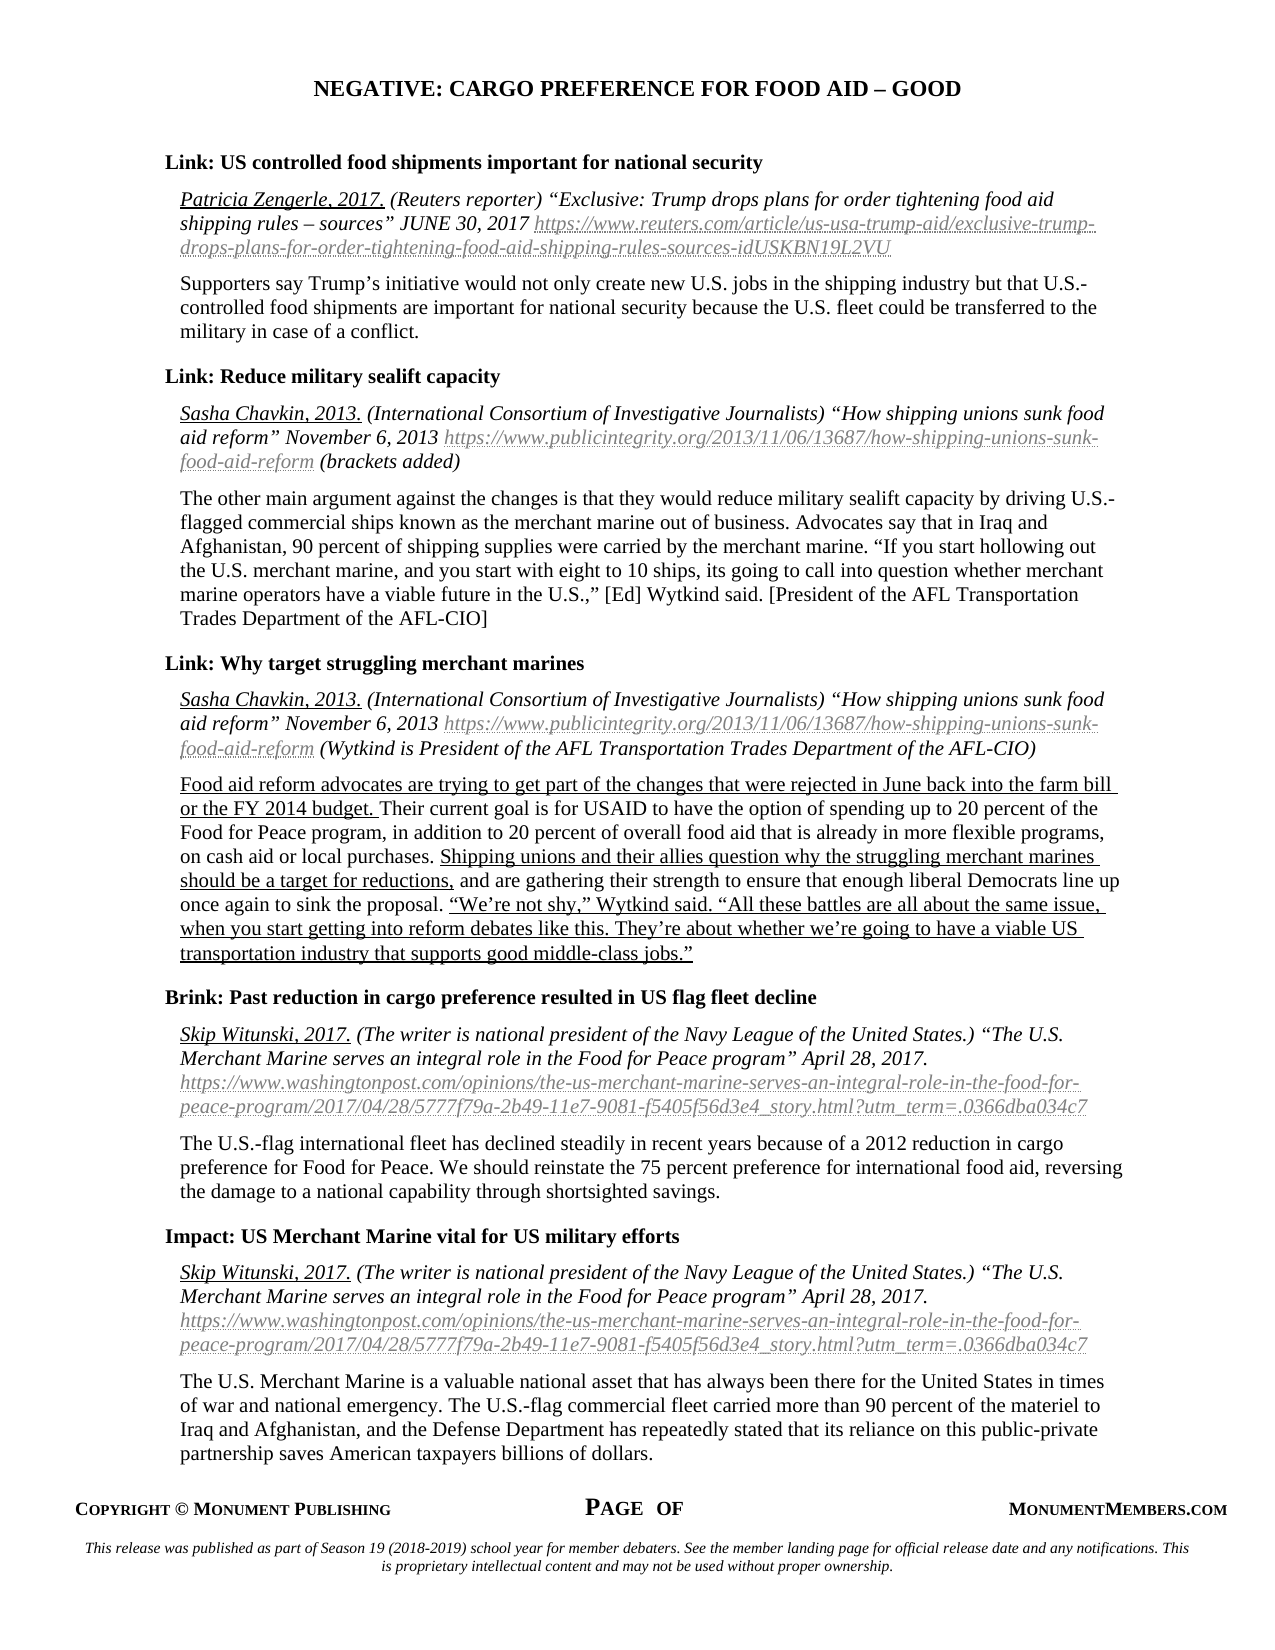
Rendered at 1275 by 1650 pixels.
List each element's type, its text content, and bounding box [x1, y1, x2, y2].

text Sasha Chavkin, 2013. (International Consortium of Investigative Journalists) “How shipping unions sunk food aid reform” November 6, 2013 https://www.publicintegrity.org/2013/11/06/13687/how-shipping-unions-sunk-food-aid-reform (brackets added) [180, 401, 1125, 473]
text Sasha Chavkin, 2013. (International Consortium of Investigative Journalists) “How shipping unions sunk food aid reform” November 6, 2013 https://www.publicintegrity.org/2013/11/06/13687/how-shipping-unions-sunk-food-aid-reform (Wytkind is President of the AFL Transportation Trades Department of the AFL-CIO) [180, 687, 1125, 759]
text Link: US controlled food shipments important for national security [165, 150, 1125, 174]
text Supporters say Trump’s initiative would not only create new U.S. jobs in the shipping industry but that U.S.-controlled food shipments are important for national security because the U.S. fleet could be transferred to the military in case of a conflict. [180, 271, 1125, 343]
text Food aid reform advocates are trying to get part of the changes that were rejected in June back into the farm bill or the FY 2014 budget. Their current goal is for USAID to have the option of spending up to 20 percent of the Food for Peace program, in addition to 20 percent of overall food aid that is already in more flexible programs, on cash aid or local purchases. Shipping unions and their allies question why the struggling merchant marines should be a target for reductions, and are gathering their strength to ensure that enough liberal Democrats line up once again to sink the proposal. “We’re not shy,” Wytkind said. “All these battles are all about the same issue, when you start getting into reform debates like this. They’re about whether we’re going to have a viable US transportation industry that supports good middle-class jobs.” [180, 772, 1125, 964]
text The U.S. Merchant Marine is a valuable national asset that has always been there for the United States in times of war and national emergency. The U.S.-flag commercial fleet carried more than 90 percent of the materiel to Iraq and Afghanistan, and the Defense Department has repeatedly stated that its reliance on this public-private partnership saves American taxpayers billions of dollars. [180, 1369, 1125, 1465]
text Link: Reduce military sealift capacity [165, 364, 1125, 388]
text Brink: Past reduction in cargo preference resulted in US flag fleet decline [165, 985, 1125, 1009]
text Link: Why target struggling merchant marines [165, 651, 1125, 675]
text Impact: US Merchant Marine vital for US military efforts [165, 1224, 1125, 1248]
text The U.S.-flag international fleet has declined steadily in recent years because of a 2012 reduction in cargo preference for Food for Peace. We should reinstate the 75 percent preference for international food aid, reversing the damage to a national capability through shortsighted savings. [180, 1131, 1125, 1203]
text Skip Witunski, 2017. (The writer is national president of the Navy League of the United States.) “The U.S. Merchant Marine serves an integral role in the Food for Peace program” April 28, 2017. https://www.washingtonpost.com/opinions/the-us-merchant-marine-serves-an-integral-role-in-the-food-for-peace-program/2017/04/28/5777f79a-2b49-11e7-9081-f5405f56d3e4_story.html?utm_term=.0366dba034c7 [180, 1022, 1125, 1118]
text Skip Witunski, 2017. (The writer is national president of the Navy League of the United States.) “The U.S. Merchant Marine serves an integral role in the Food for Peace program” April 28, 2017. https://www.washingtonpost.com/opinions/the-us-merchant-marine-serves-an-integral-role-in-the-food-for-peace-program/2017/04/28/5777f79a-2b49-11e7-9081-f5405f56d3e4_story.html?utm_term=.0366dba034c7 [180, 1260, 1125, 1356]
text Patricia Zengerle, 2017. (Reuters reporter) “Exclusive: Trump drops plans for order tightening food aid shipping rules – sources” JUNE 30, 2017 https://www.reuters.com/article/us-usa-trump-aid/exclusive-trump-drops-plans-for-order-tightening-food-aid-shipping-rules-sources-idUSKBN19L2VU [180, 187, 1125, 259]
text The other main argument against the changes is that they would reduce military sealift capacity by driving U.S.-flagged commercial ships known as the merchant marine out of business. Advocates say that in Iraq and Afghanistan, 90 percent of shipping supplies were carried by the merchant marine. “If you start hollowing out the U.S. merchant marine, and you start with eight to 10 ships, its going to call into question whether merchant marine operators have a viable future in the U.S.,” [Ed] Wytkind said. [President of the AFL Transportation Trades Department of the AFL-CIO] [180, 486, 1125, 630]
